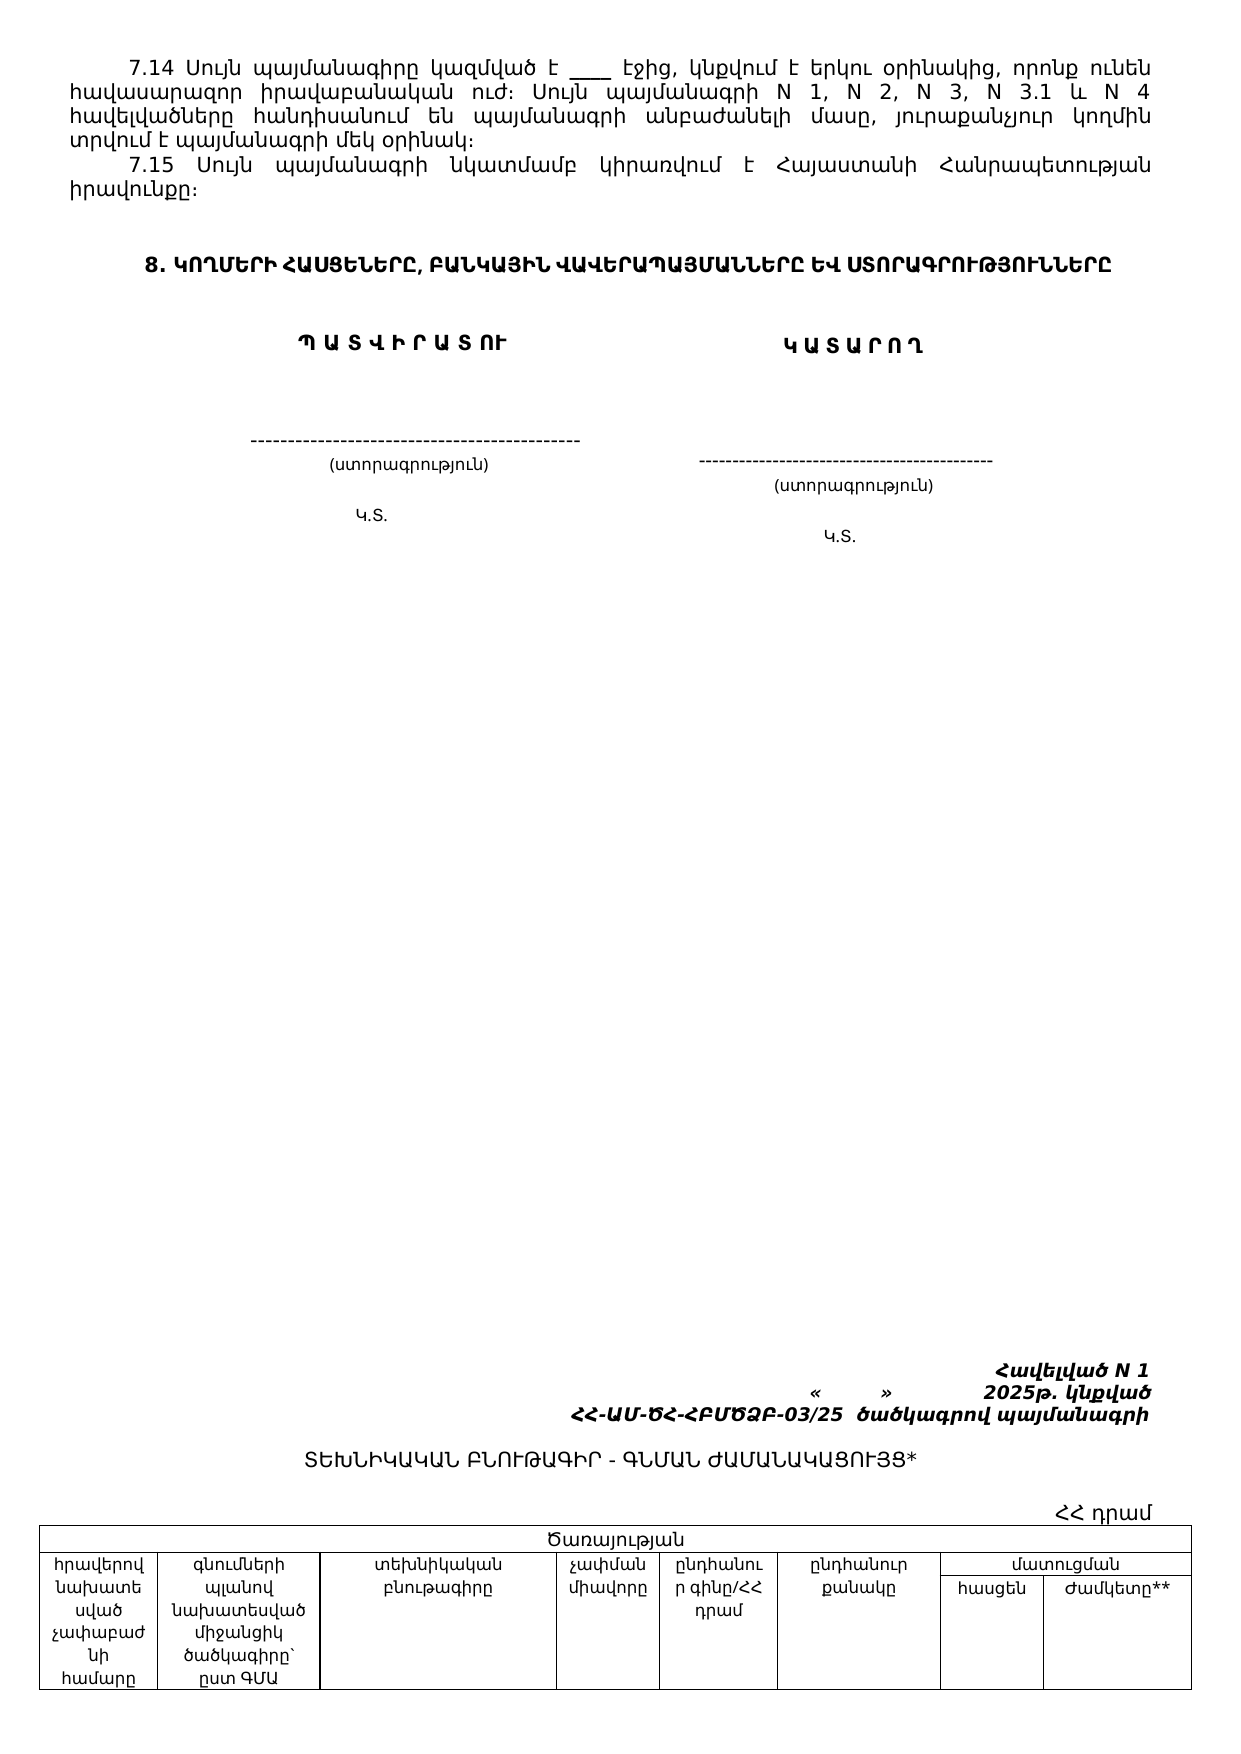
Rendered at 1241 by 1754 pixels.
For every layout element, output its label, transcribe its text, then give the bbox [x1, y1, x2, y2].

table_cell ընդհանուր քանակը [778, 1553, 940, 1689]
table_cell մատուցման [941, 1553, 1191, 1575]
table_header Կ Ա Տ Ա Ր Ո Ղ -------------------------------------------- (ստորագրություն) Կ.Տ. [639, 331, 1067, 617]
text 8. ԿՈՂՄԵՐԻ ՀԱՍՑԵՆԵՐԸ, ԲԱՆԿԱՅԻՆ ՎԱՎԵՐԱՊԱՅՄԱՆՆԵՐԸ ԵՎ ՍՏՈՐԱԳՐՈՒԹՅՈՒՆՆԵՐԸ [69, 250, 1152, 278]
table_cell հրավերով նախատեսված չափաբաժնի համարը [40, 1553, 157, 1689]
text Հավելված N 1 [69, 1360, 1152, 1382]
table_cell հասցեն [941, 1576, 1043, 1689]
table_cell տեխնիկական բնութագիրը [321, 1553, 556, 1689]
table_header Ծառայության [40, 1526, 1191, 1552]
text « » 2025թ. կնքված [69, 1382, 1152, 1404]
text ՀՀ դրամ [69, 1472, 1152, 1525]
text 7.15 Սույն պայմանագրի նկատմամբ կիրառվում է Հայաստանի Հանրապետության իրավունքը։ [69, 153, 1152, 201]
text 7.14 Սույն պայմանագիրը կազմված է ____ էջից, կնքվում է երկու օրինակից, որոնք ունեն հավասարազոր իրավաբանական ուժ։ Սույն պայմանագրի N 1, N 2, N 3, N 3.1 և N 4 հավելվածները հանդիսանում են պայմանագրի անբաժանելի մասը, յուրաքանչյուր կողմին տրվում է պայմանագրի մեկ օրինակ։ [69, 56, 1152, 153]
table_cell գնումների պլանով նախատեսված միջանցիկ ծածկագիրը` ըստ ԳՄԱ դասակարգման (CPV) [158, 1553, 319, 1689]
table_cell Ժամկետը** [1044, 1576, 1191, 1689]
table_header Պ Ա Տ Վ Ի Ր Ա Տ ՈՒ -------------------------------------------- (ստորագրություն) Կ.Տ. [166, 331, 638, 617]
text ՀՀ-ԱՄ-ԾՀ-ՀԲՄԾՁԲ-03/25 ծածկագրով պայմանագրի [69, 1404, 1152, 1426]
text ՏԵԽՆԻԿԱԿԱՆ ԲՆՈՒԹԱԳԻՐ - ԳՆՄԱՆ ԺԱՄԱՆԱԿԱՑՈՒՅՑ* [69, 1448, 1152, 1472]
table_cell ընդհանուր գինը/ՀՀ դրամ [660, 1553, 777, 1689]
table_cell չափման միավորը [557, 1553, 659, 1689]
